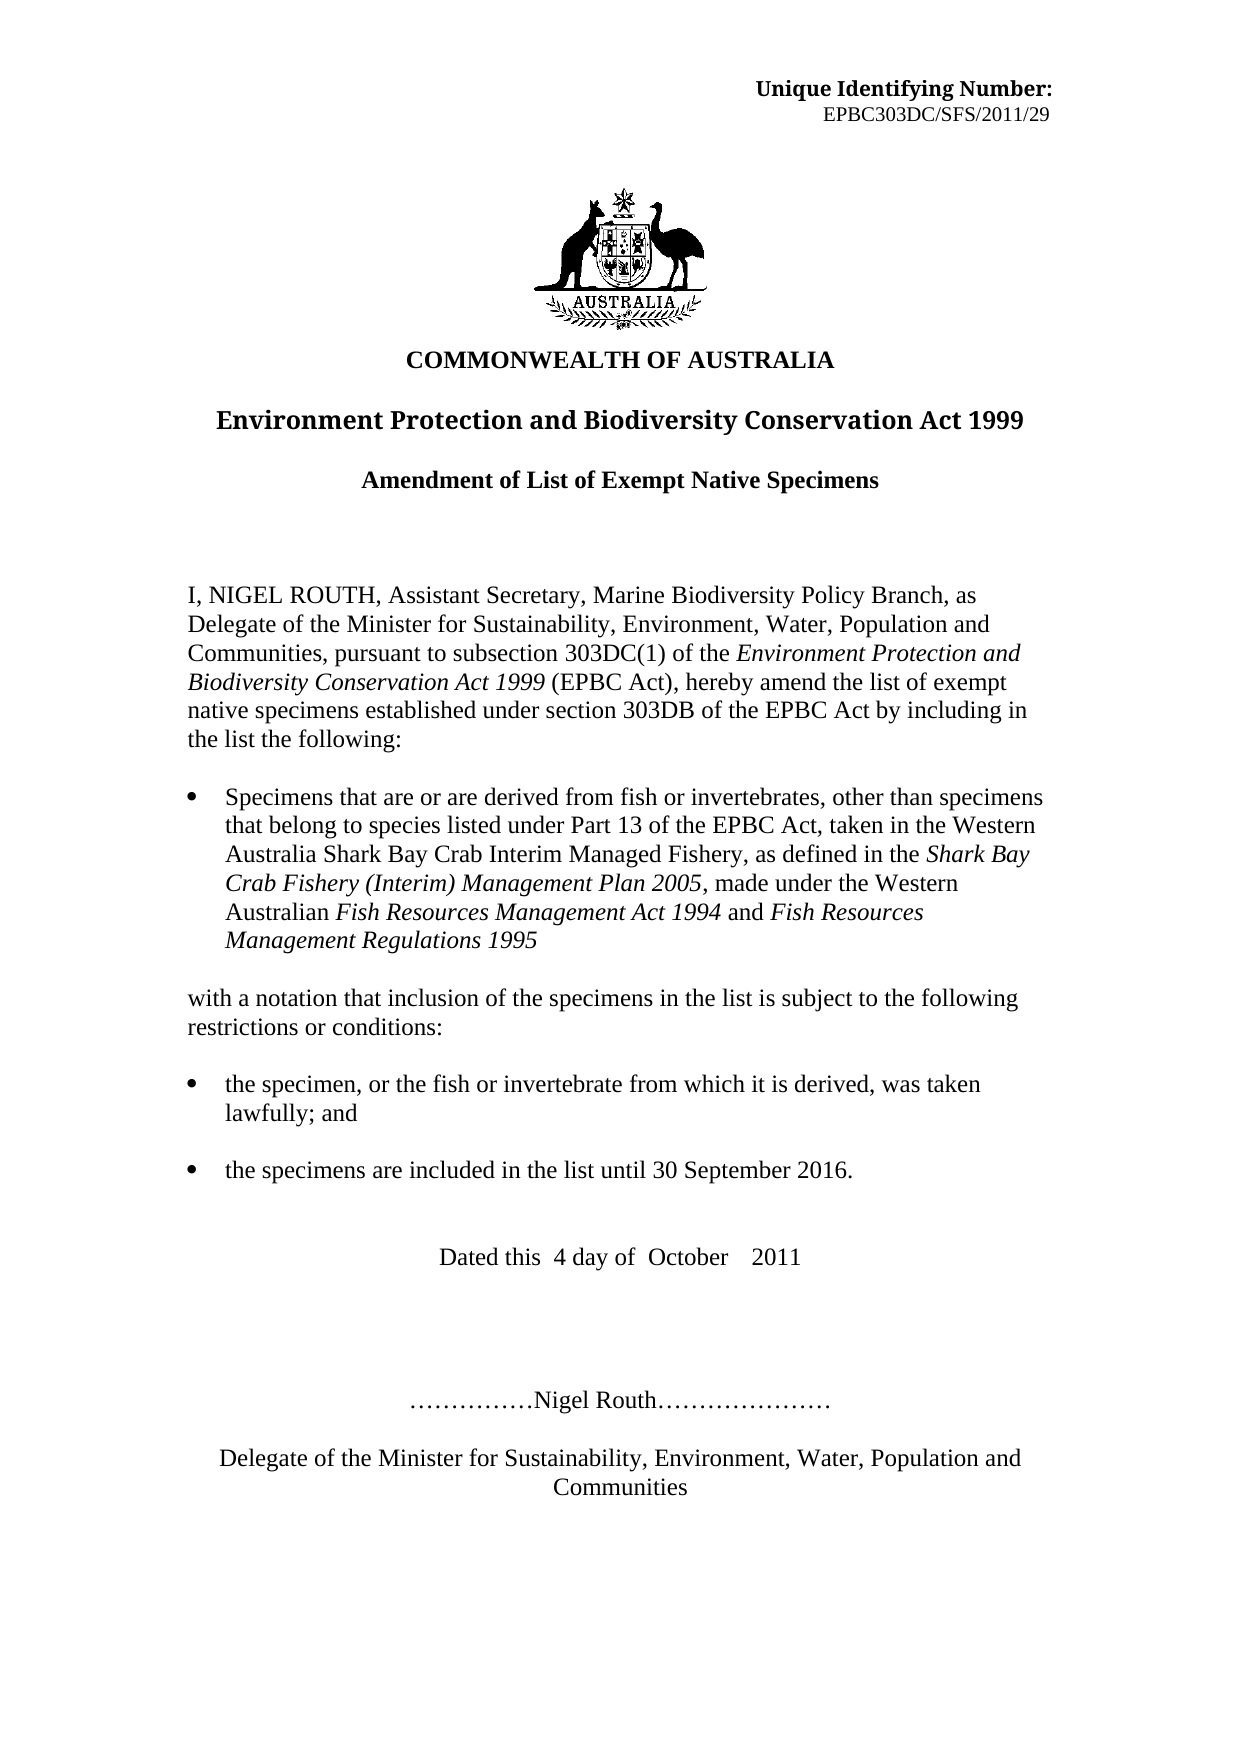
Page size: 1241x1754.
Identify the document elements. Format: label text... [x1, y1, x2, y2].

text Delegate of the Minister for Sustainability, Environment, Water, Population and Communities [187, 1443, 1053, 1501]
list the specimens are included in the list until 30 September 2016. [187, 1156, 1053, 1184]
subtitle Dated this 4 day of October 2011 [187, 1242, 1053, 1271]
list the specimen, or the fish or invertebrate from which it is derived, was taken lawfully; and [187, 1069, 1053, 1127]
text COMMONWEALTH OF [187, 345, 1053, 374]
subtitle Environment Protection and Biodiversity Conservation Act 1999 [187, 403, 1053, 437]
text I, NIGEL ROUTH, Assistant Secretary, Marine Biodiversity Policy Branch, as Delegate of the Minister for Sustainability, Environment, Water, Population and Communities, pursuant to subsection 303DC(1) of the Environment Protection and Biodiversity Conservation Act 1999 (EPBC Act), hereby amend the list of exempt native specimens established under section 303DB of the EPBC Act by including in the list the following: [187, 581, 1053, 753]
text Amendment of List of Exempt Native Specimens [187, 466, 1053, 494]
list Specimens that are or are derived from fish or invertebrates, other than specimens that belong to species listed under Part 13 of the EPBC Act, taken in the Western Australia Shark Bay Crab Interim Managed Fishery, as defined in the Shark Bay Crab Fishery (Interim) Management Plan 2005, made under the Western Australian Fish Resources Management Act 1994 and Fish Resources Management Regulations 1995 [187, 782, 1053, 954]
text with a notation that inclusion of the specimens in the list is subject to the following restrictions or conditions: [187, 983, 1053, 1041]
picture [531, 184, 709, 333]
text ……………Nigel Routh………………… [187, 1386, 1053, 1414]
